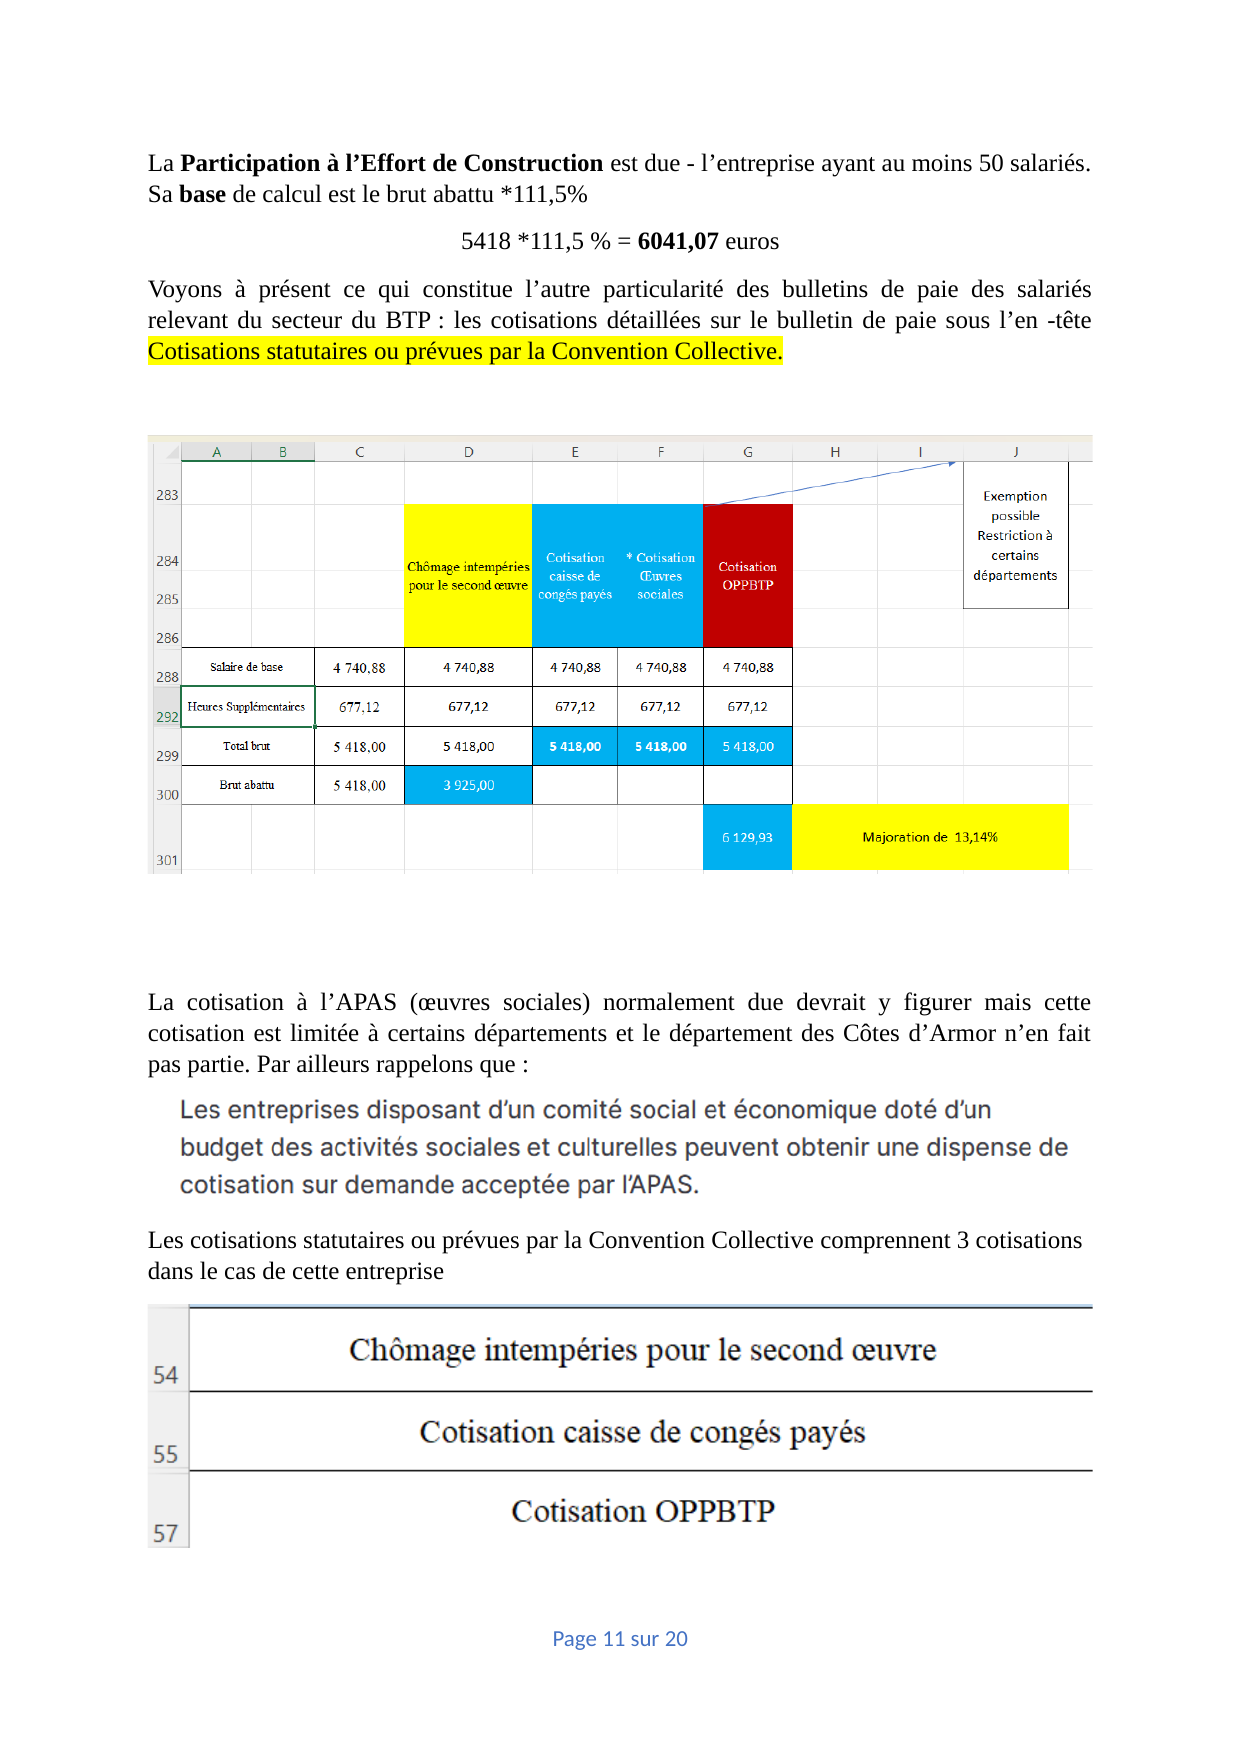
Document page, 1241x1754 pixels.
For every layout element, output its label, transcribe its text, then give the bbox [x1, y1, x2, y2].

picture [147, 1304, 1093, 1548]
text Les cotisations statutaires ou prévues par la Convention Collective comprennent 3 cotisations dans le cas de cette entreprise [148, 1225, 1093, 1285]
text La cotisation à l’APAS (œuvres sociales) normalement due devrait y figurer mais cette cotisation est limitée à certains départements et le département des Côtes d’Armor n’en fait pas partie. Par ailleurs rappelons que : [148, 987, 1093, 1078]
text 5418 *111,5 % = 6041,07 euros [148, 226, 1093, 255]
picture [147, 431, 1093, 874]
text Voyons à présent ce qui constitue l’autre particularité des bulletins de paie des salariés relevant du secteur du BTP : les cotisations détaillées sur le bulletin de paie sous l’en -tête Cotisations statutaires ou prévues par la Convention Collective. [148, 274, 1093, 365]
text La Participation à l’Effort de Construction est due - l’entreprise ayant au moins 50 salariés. Sa base de calcul est le brut abattu *111,5% [148, 148, 1093, 207]
picture [147, 1097, 1093, 1207]
